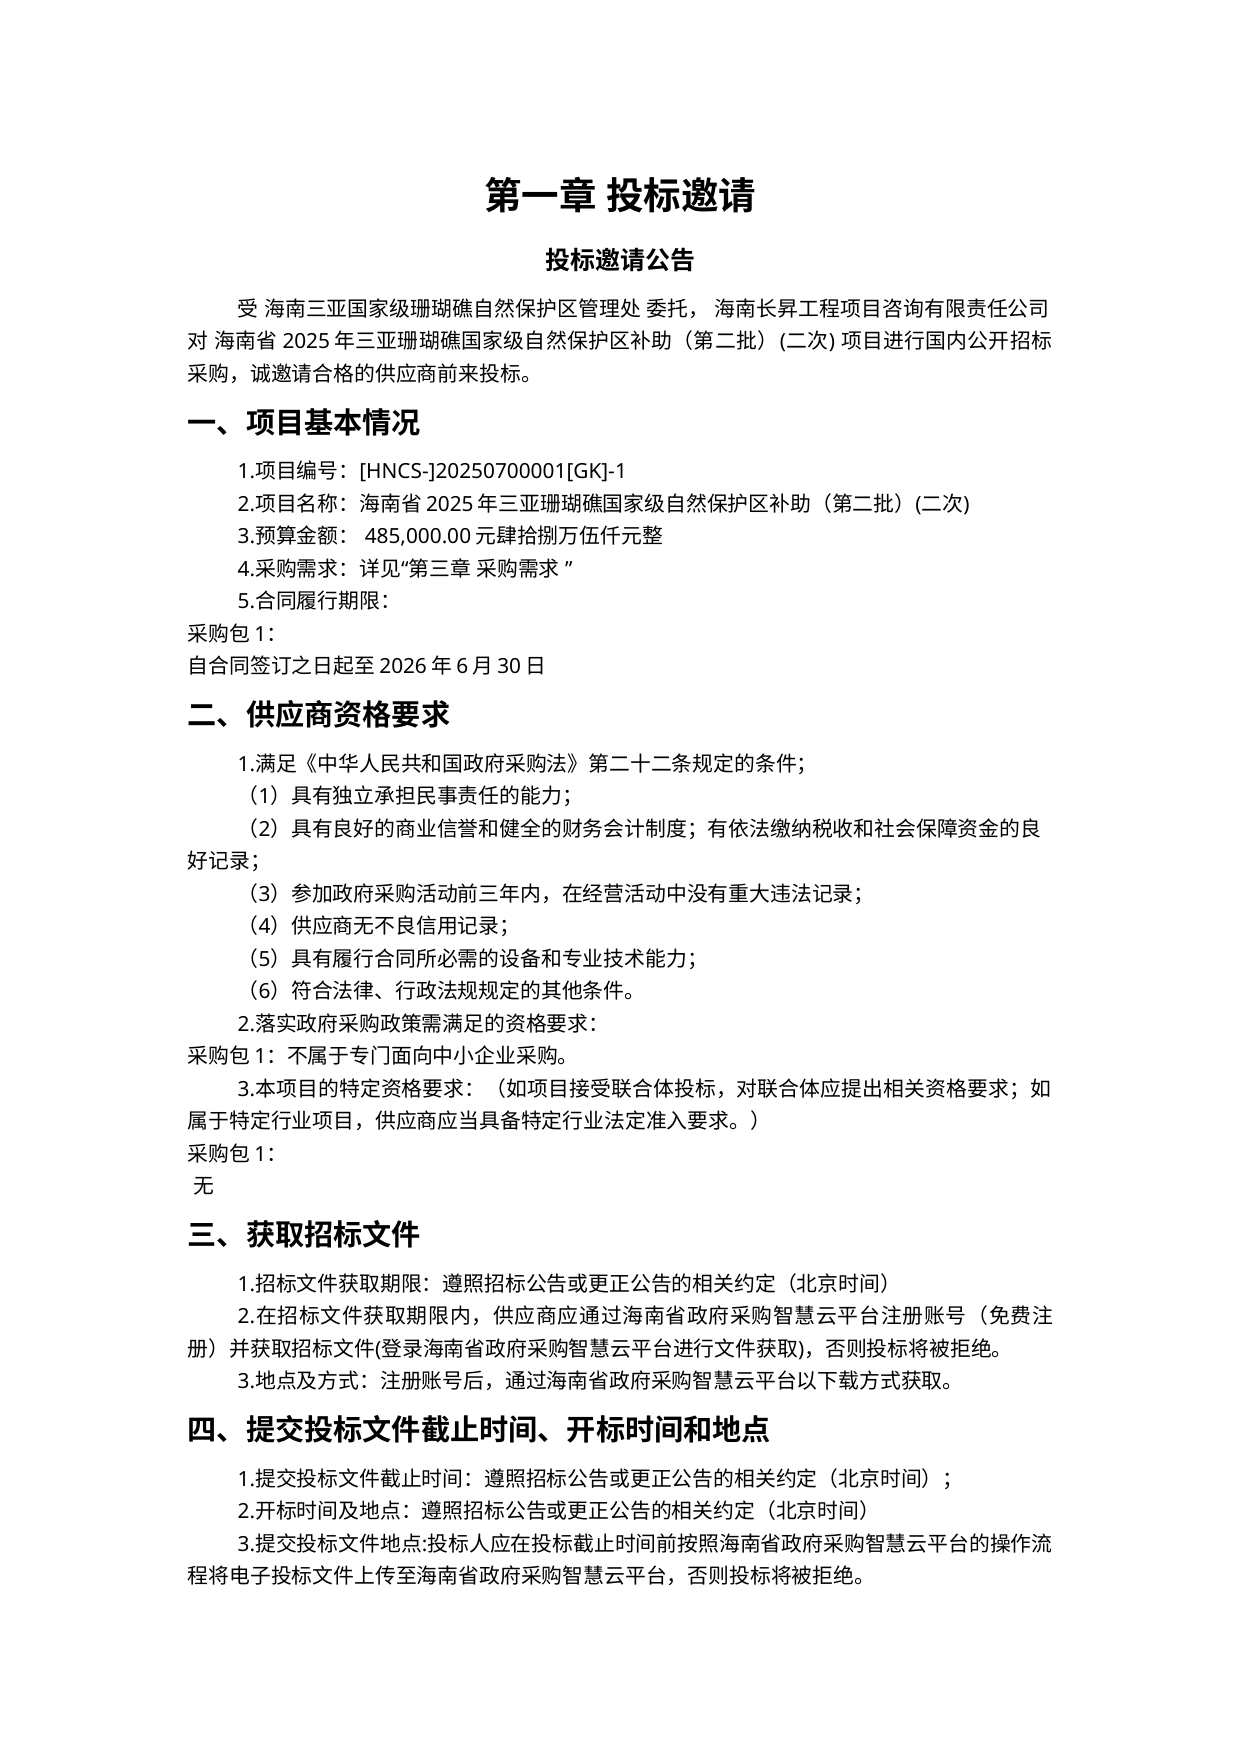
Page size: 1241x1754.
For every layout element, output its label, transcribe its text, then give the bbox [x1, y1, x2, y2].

text 第一章 投标邀请 [187, 162, 1053, 227]
text 1.项目编号：[HNCS-]20250700001[GK]-1 [187, 454, 1053, 487]
text 三、获取招标文件 [187, 1202, 1053, 1267]
text 1.招标文件获取期限：遵照招标公告或更正公告的相关约定（北京时间） [187, 1267, 1053, 1299]
text 采购包1： [187, 617, 1053, 649]
text 2.在招标文件获取期限内，供应商应通过海南省政府采购智慧云平台注册账号（免费注册）并获取招标文件(登录海南省政府采购智慧云平台进行文件获取)，否则投标将被拒绝。 [187, 1299, 1053, 1364]
text （4）供应商无不良信用记录； [187, 909, 1053, 942]
text 一、项目基本情况 [187, 389, 1053, 454]
text （2）具有良好的商业信誉和健全的财务会计制度；有依法缴纳税收和社会保障资金的良好记录； [187, 812, 1053, 877]
text 无 [187, 1169, 1053, 1202]
text 二、供应商资格要求 [187, 682, 1053, 747]
text 1.满足《中华人民共和国政府采购法》第二十二条规定的条件； [187, 747, 1053, 779]
text 5.合同履行期限： [187, 584, 1053, 617]
text 3.地点及方式：注册账号后，通过海南省政府采购智慧云平台以下载方式获取。 [187, 1364, 1053, 1397]
text （6）符合法律、行政法规规定的其他条件。 [187, 974, 1053, 1007]
text 4.采购需求：详见“第三章 采购需求 ” [187, 552, 1053, 584]
text （5）具有履行合同所必需的设备和专业技术能力； [187, 942, 1053, 974]
text （3）参加政府采购活动前三年内，在经营活动中没有重大违法记录； [187, 877, 1053, 909]
text （1）具有独立承担民事责任的能力； [187, 779, 1053, 812]
text 1.提交投标文件截止时间：遵照招标公告或更正公告的相关约定（北京时间）； [187, 1462, 1053, 1494]
text 3.本项目的特定资格要求：（如项目接受联合体投标，对联合体应提出相关资格要求；如属于特定行业项目，供应商应当具备特定行业法定准入要求。） [187, 1072, 1053, 1137]
text 采购包1： [187, 1137, 1053, 1169]
text 2.项目名称：海南省2025年三亚珊瑚礁国家级自然保护区补助（第二批）(二次) [187, 487, 1053, 519]
text 3.预算金额： 485,000.00元肆拾捌万伍仟元整 [187, 519, 1053, 552]
text 自合同签订之日起至2026年6月30日 [187, 649, 1053, 682]
text 投标邀请公告 [187, 227, 1053, 292]
text 采购包1：不属于专门面向中小企业采购。 [187, 1039, 1053, 1072]
text 受 海南三亚国家级珊瑚礁自然保护区管理处 委托， 海南长昇工程项目咨询有限责任公司 对 海南省2025年三亚珊瑚礁国家级自然保护区补助（第二批）(二次) 项目进行国内公开招标采购，诚邀请合格的供应商前来投标。 [187, 292, 1053, 389]
text 3.提交投标文件地点:投标人应在投标截止时间前按照海南省政府采购智慧云平台的操作流程将电子投标文件上传至海南省政府采购智慧云平台，否则投标将被拒绝。 [187, 1527, 1053, 1592]
text 四、提交投标文件截止时间、开标时间和地点 [187, 1397, 1053, 1462]
text 2.开标时间及地点：遵照招标公告或更正公告的相关约定（北京时间） [187, 1494, 1053, 1527]
text 2.落实政府采购政策需满足的资格要求： [187, 1007, 1053, 1039]
